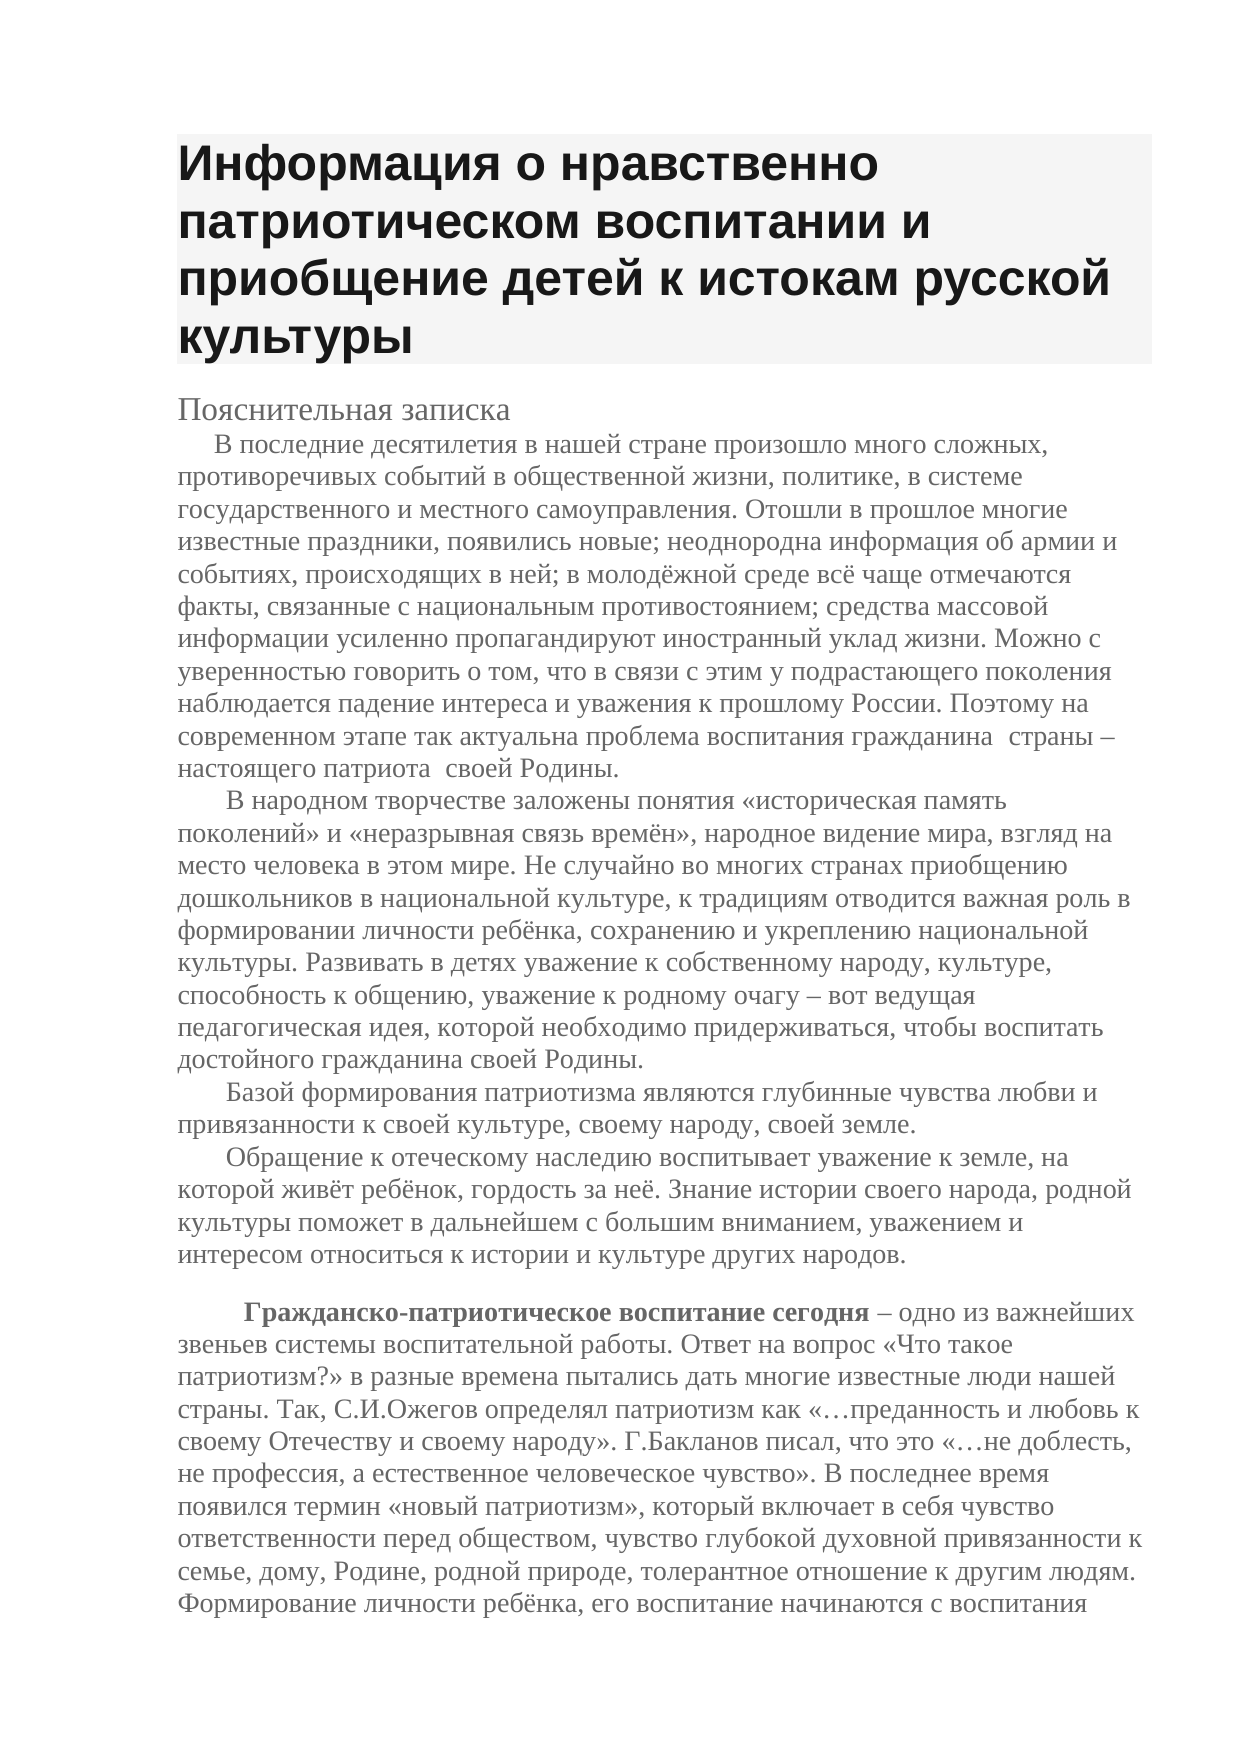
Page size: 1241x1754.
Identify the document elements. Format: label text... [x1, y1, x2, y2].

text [177, 1294, 1152, 1618]
text Базой формирования патриотизма являются глубинные чувства любви и привязанности к своей культуре, своему народу, своей земле. [177, 1075, 1152, 1140]
text Пояснительная записка [177, 389, 1152, 427]
text Информация о нравственно патриотическом воспитании и приобщение детей к истокам русской культуры [177, 134, 1152, 364]
text В последние десятилетия в нашей стране произошло много сложных, противоречивых событий в общественной жизни, политике, в системе государственного и местного самоуправления. Отошли в прошлое многие известные праздники, появились новые; неоднородна информация об армии и событиях, происходящих в ней; в молодёжной среде всё чаще отмечаются факты, связанные с национальным противостоянием; средства массовой информации усиленно пропагандируют иностранный уклад жизни. Можно с уверенностью говорить о том, что в связи с этим у подрастающего поколения наблюдается падение интереса и уважения к прошлому России. Поэтому на современном этапе так актуальна проблема воспитания гражданина страны – настоящего патриота своей Родины. [177, 427, 1152, 783]
text В народном творчестве заложены понятия «историческая память поколений» и «неразрывная связь времён», народное видение мира, взгляд на место человека в этом мире. Не случайно во многих странах приобщению дошкольников в национальной культуре, к традициям отводится важная роль в формировании личности ребёнка, сохранению и укреплению национальной культуры. Развивать в детях уважение к собственному народу, культуре, способность к общению, уважение к родному очагу – вот ведущая педагогическая идея, которой необходимо придерживаться, чтобы воспитать достойного гражданина своей Родины. [177, 783, 1152, 1075]
text Обращение к отеческому наследию воспитывает уважение к земле, на которой живёт ребёнок, гордость за неё. Знание истории своего народа, родной культуры поможет в дальнейшем с большим вниманием, уважением и интересом относиться к истории и культуре других народов. [177, 1140, 1152, 1269]
